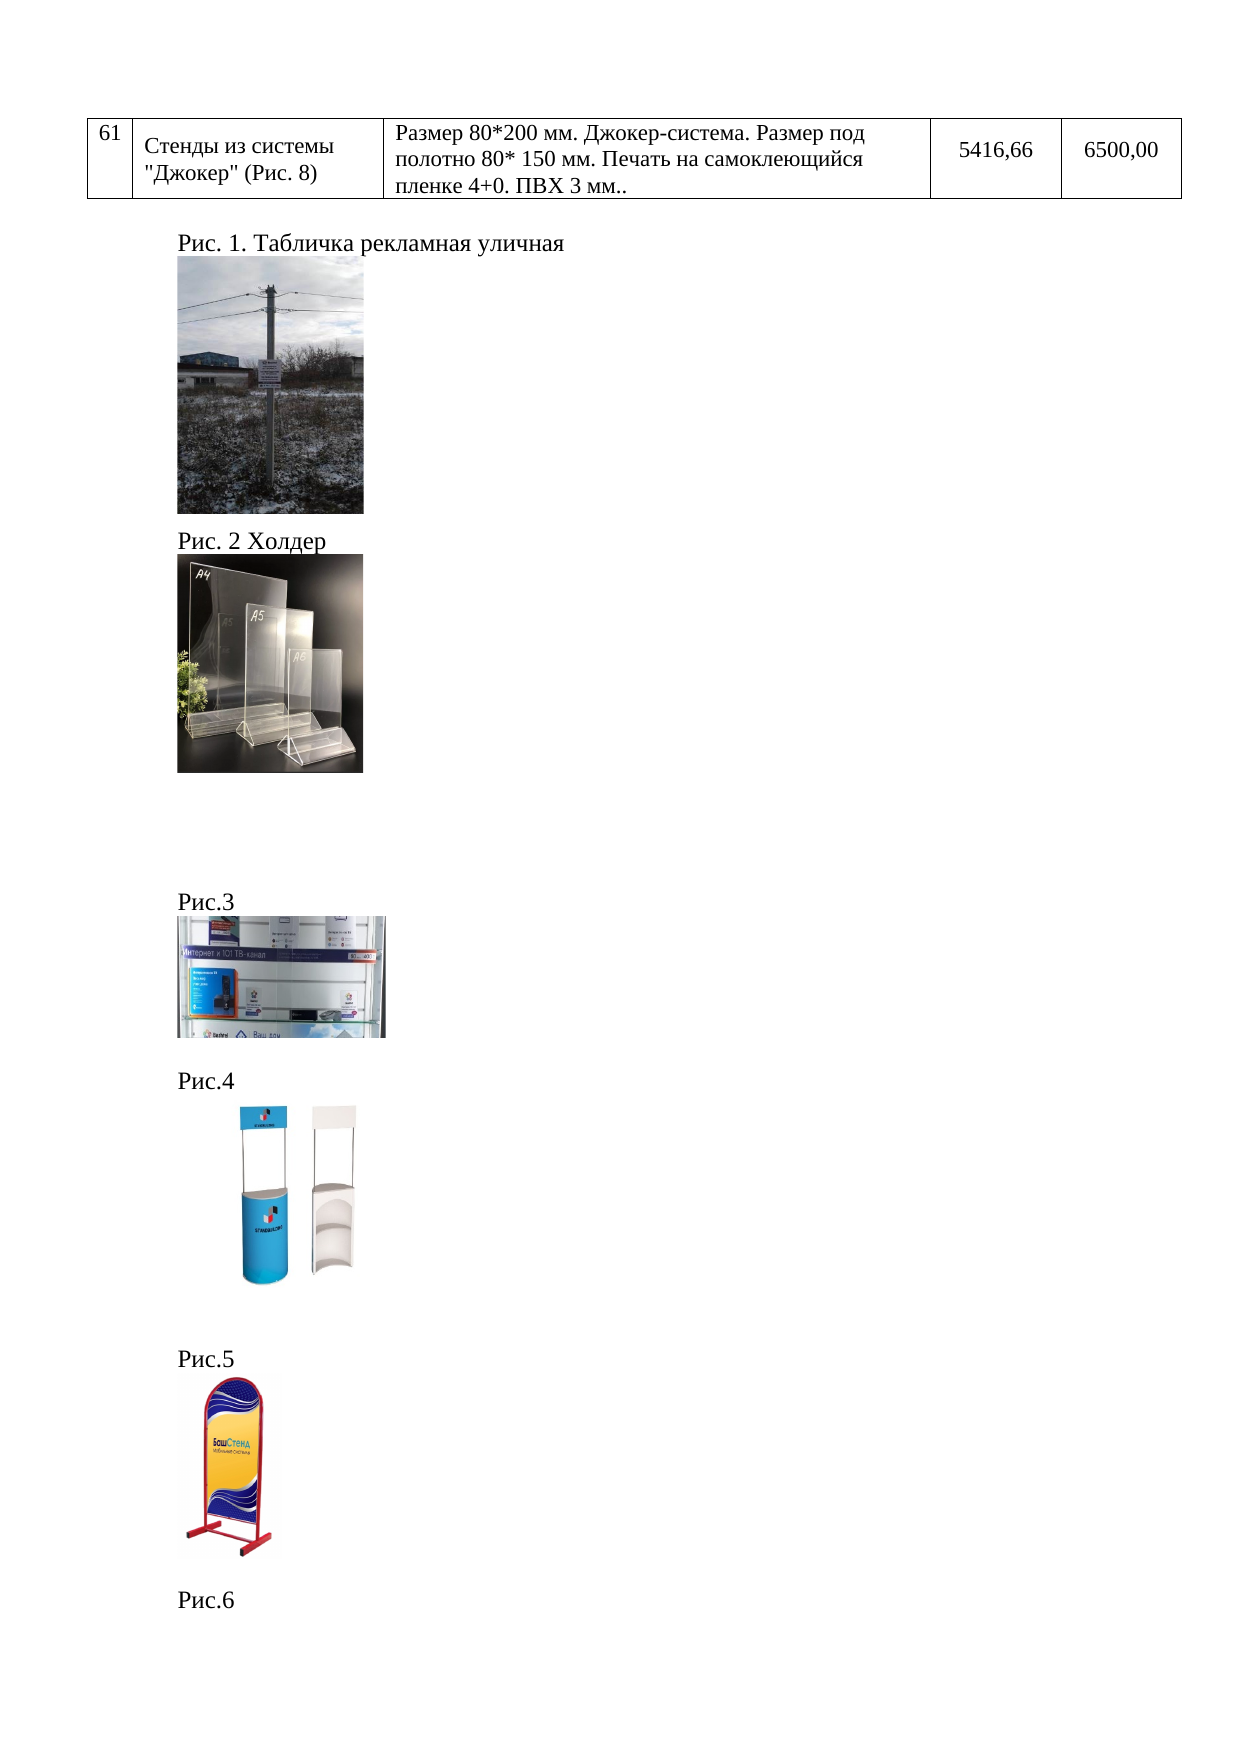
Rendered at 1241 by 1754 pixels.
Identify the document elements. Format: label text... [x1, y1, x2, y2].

text Рис.5 [177, 1344, 1152, 1373]
text Рис. 1. Табличка рекламная уличная [177, 228, 1152, 257]
text Рис.4 [177, 1066, 1152, 1095]
picture [177, 916, 386, 1038]
picture [177, 256, 364, 514]
text Рис.3 [177, 887, 1152, 916]
table_cell Размер 80*200 мм. Джокер-система. Размер под полотно 80* 150 мм. Печать на самоклеющийся пленке 4+0. ПВХ 3 мм.. [384, 119, 930, 198]
picture [177, 1094, 420, 1292]
table_cell Стенды из системы "Джокер" (Рис. 8) [133, 119, 383, 198]
table_cell 5416,66 [931, 119, 1061, 198]
table_cell 61 [88, 119, 132, 198]
text Рис.6 [177, 1585, 1152, 1613]
text Рис. 2 Холдер [177, 526, 1152, 554]
picture [177, 1373, 283, 1559]
table_cell 6500,00 [1062, 119, 1181, 198]
picture [177, 554, 364, 773]
